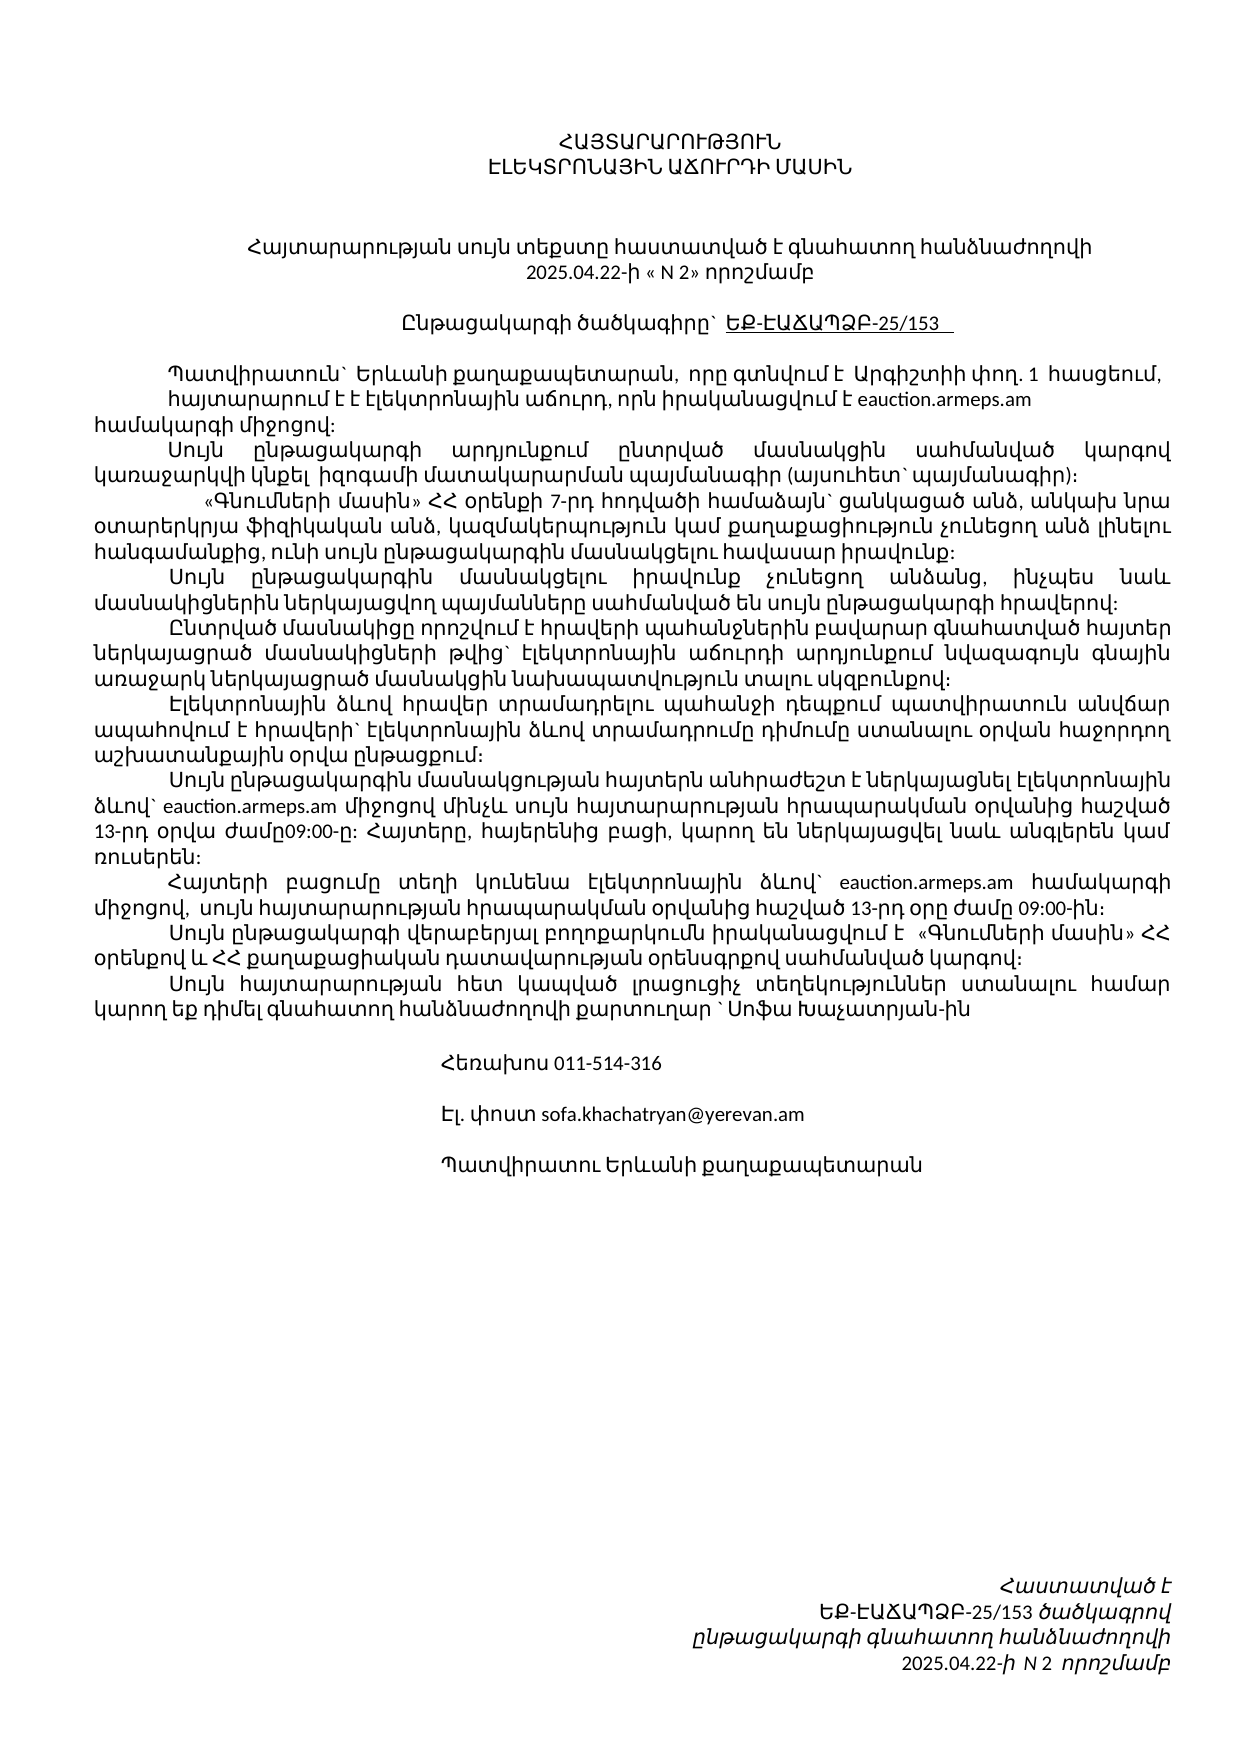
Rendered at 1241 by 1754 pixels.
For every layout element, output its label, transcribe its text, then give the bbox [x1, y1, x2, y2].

text Սույն ընթացակարգին մասնակցության հայտերն անհրաժեշտ է ներկայացնել էլեկտրոնային ձևով` eauction.armeps.am միջոցով մինչև սույն հայտարարության հրապարակման օրվանից հաշված 13-րդ օրվա ժամը09:00-ը: Հայտերը, հայերենից բացի, կարող են ներկայացվել նաև անգլերեն կամ ռուսերեն: [94, 768, 1171, 869]
text Սույն ընթացակարգի արդյունքում ընտրված մասնակցին սահմանված կարգով կառաջարկվի կնքել իզոգամի մատակարարման պայմանագիր (այսուհետ` պայմանագիր)։ [94, 437, 1171, 488]
text ԷԼԵԿՏՐՈՆԱՅԻՆ ԱՃՈՒՐԴԻ ՄԱՍԻՆ [94, 154, 1171, 180]
text ԵՔ-ԷԱՃԱՊՁԲ-25/153 ծածկագրով [94, 1599, 1171, 1624]
text Հաստատված է [94, 1573, 1171, 1599]
text Ընտրված մասնակիցը որոշվում է հրավերի պահանջներին բավարար գնահատված հայտեր ներկայացրած մասնակիցների թվից` էլեկտրոնային աճուրդի արդյունքում նվազագույն գնային առաջարկ ներկայացրած մասնակցին նախապատվություն տալու սկզբունքով։ [94, 615, 1171, 691]
text Պատվիրատու Երևանի քաղաքապետարան [94, 1152, 1171, 1177]
text 2025.04.22 -ի N 2 որոշմամբ [94, 1650, 1171, 1675]
text Հայտարարության սույն տեքստը հաստատված է գնահատող հանձնաժողովի [94, 234, 1171, 259]
text Սույն ընթացակարգի վերաբերյալ բողոքարկումն իրականացվում է «Գնումների մասին» ՀՀ օրենքով և ՀՀ քաղաքացիական դատավարության օրենսգրքով սահմանված կարգով։ [94, 920, 1171, 971]
text հայտարարում է է էլեկտրոնային աճուրդ, որն իրականացվում է eauction.armeps.am համակարգի միջոցով: [94, 386, 1171, 437]
text Սույն ընթացակարգին մասնակցելու իրավունք չունեցող անձանց, ինչպես նաև մասնակիցներին ներկայացվող պայմանները սահմանված են սույն ընթացակարգի հրավերով: [94, 564, 1171, 615]
text Հեռախոս 011-514-316 [94, 1050, 1171, 1076]
text ընթացակարգի գնահատող հանձնաժողովի [94, 1624, 1171, 1650]
text ՀԱՅՏԱՐԱՐՈՒԹՅՈՒՆ [94, 129, 1171, 154]
text Պատվիրատուն` Երևանի քաղաքապետարան, որը գտնվում է Արգիշտիի փող. 1 հասցեում, [94, 361, 1171, 386]
text Էլ. փոստ sofa.khachatryan@yerevan.am [94, 1101, 1171, 1126]
text Էլեկտրոնային ձևով հրավեր տրամադրելու պահանջի դեպքում պատվիրատուն անվճար ապահովում է հրավերի` էլեկտրոնային ձևով տրամադրումը դիմումը ստանալու օրվան հաջորդող աշխատանքային օրվա ընթացքում։ [94, 691, 1171, 768]
text Հայտերի բացումը տեղի կունենա էլեկտրոնային ձևով` eauction.armeps.am համակարգի միջոցով, սույն հայտարարության հրապարակման օրվանից հաշված 13-րդ օրը ժամը 09:00-ին։ [94, 869, 1171, 920]
text Ընթացակարգի ծածկագիրը` ԵՔ-ԷԱՃԱՊՁԲ-25/153 [94, 310, 1171, 336]
text Սույն հայտարարության հետ կապված լրացուցիչ տեղեկություններ ստանալու համար կարող եք դիմել գնահատող հանձնաժողովի քարտուղար ` Սոֆա Խաչատրյան-ին [94, 971, 1171, 1022]
text «Գնումների մասին» ՀՀ օրենքի 7-րդ հոդվածի համաձայն` ցանկացած անձ, անկախ նրա օտարերկրյա ֆիզիկական անձ, կազմակերպություն կամ քաղաքացիություն չունեցող անձ լինելու հանգամանքից, ունի սույն ընթացակարգին մասնակցելու հավասար իրավունք: [94, 488, 1171, 564]
text 2025.04.22 -ի « N 2» որոշմամբ [94, 259, 1171, 285]
